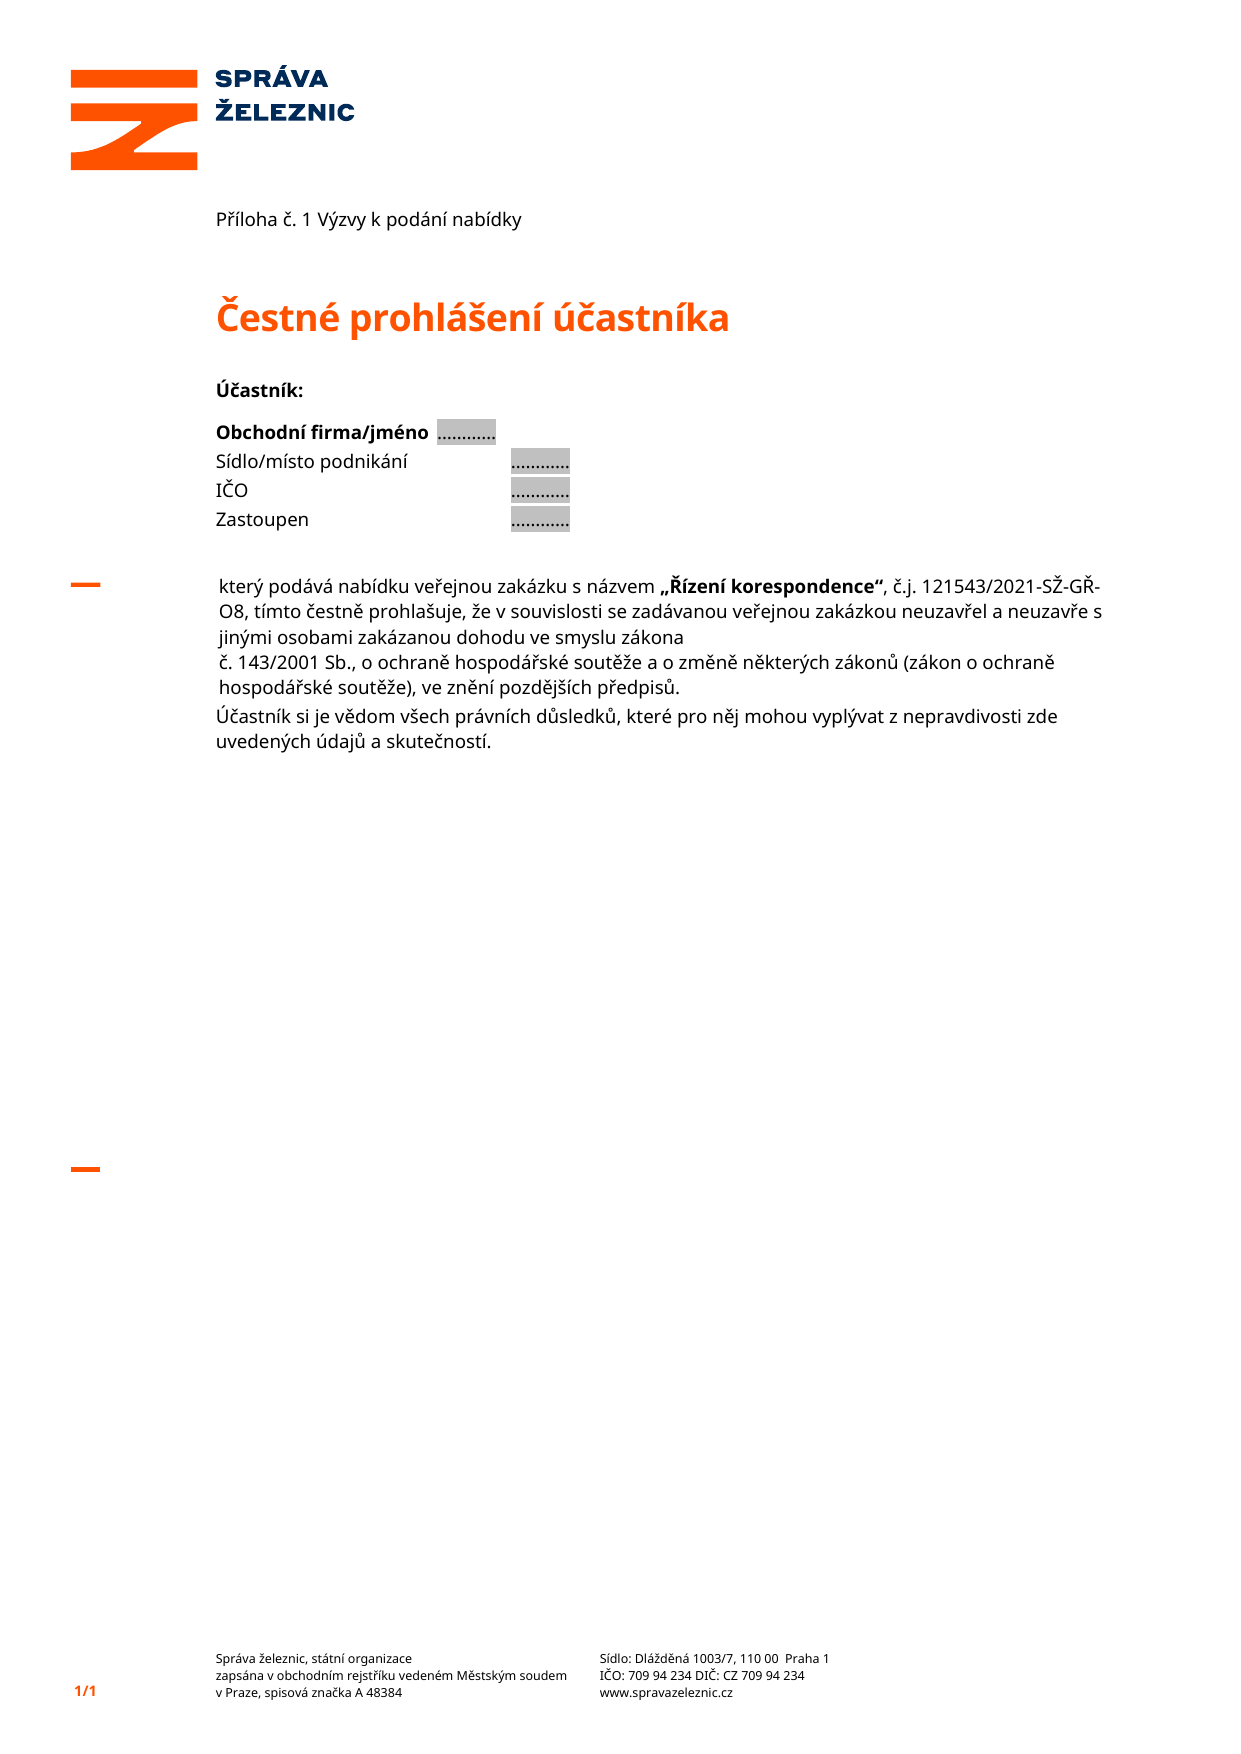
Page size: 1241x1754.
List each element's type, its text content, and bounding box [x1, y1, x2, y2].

text který podává nabídku veřejnou zakázku s názvem „Řízení korespondence“, č.j. 121543/2021-SŽ-GŘ-O8, tímto čestně prohlašuje, že v souvislosti se zadávanou veřejnou zakázkou neuzavřel a neuzavře s jinými osobami zakázanou dohodu ve smyslu zákona č. 143/2001 Sb., o ochraně hospodářské soutěže a o změně některých zákonů (zákon o ochraně hospodářské soutěže), ve znění pozdějších předpisů. [219, 573, 1119, 700]
text Příloha č. 1 Výzvy k podání nabídky [216, 207, 1122, 232]
text Účastník si je vědom všech právních důsledků, které pro něj mohou vyplývat z nepravdivosti zde uvedených údajů a skutečností. [216, 703, 1122, 754]
text Účastník: [216, 373, 1122, 404]
text Sídlo/místo podnikání ………… [216, 445, 1122, 474]
text IČO ………… [216, 474, 1122, 503]
text Zastoupen ………… [216, 503, 1122, 532]
text Čestné prohlášení účastníka [216, 291, 1122, 342]
text Obchodní firma/jméno ………… [216, 416, 1122, 445]
